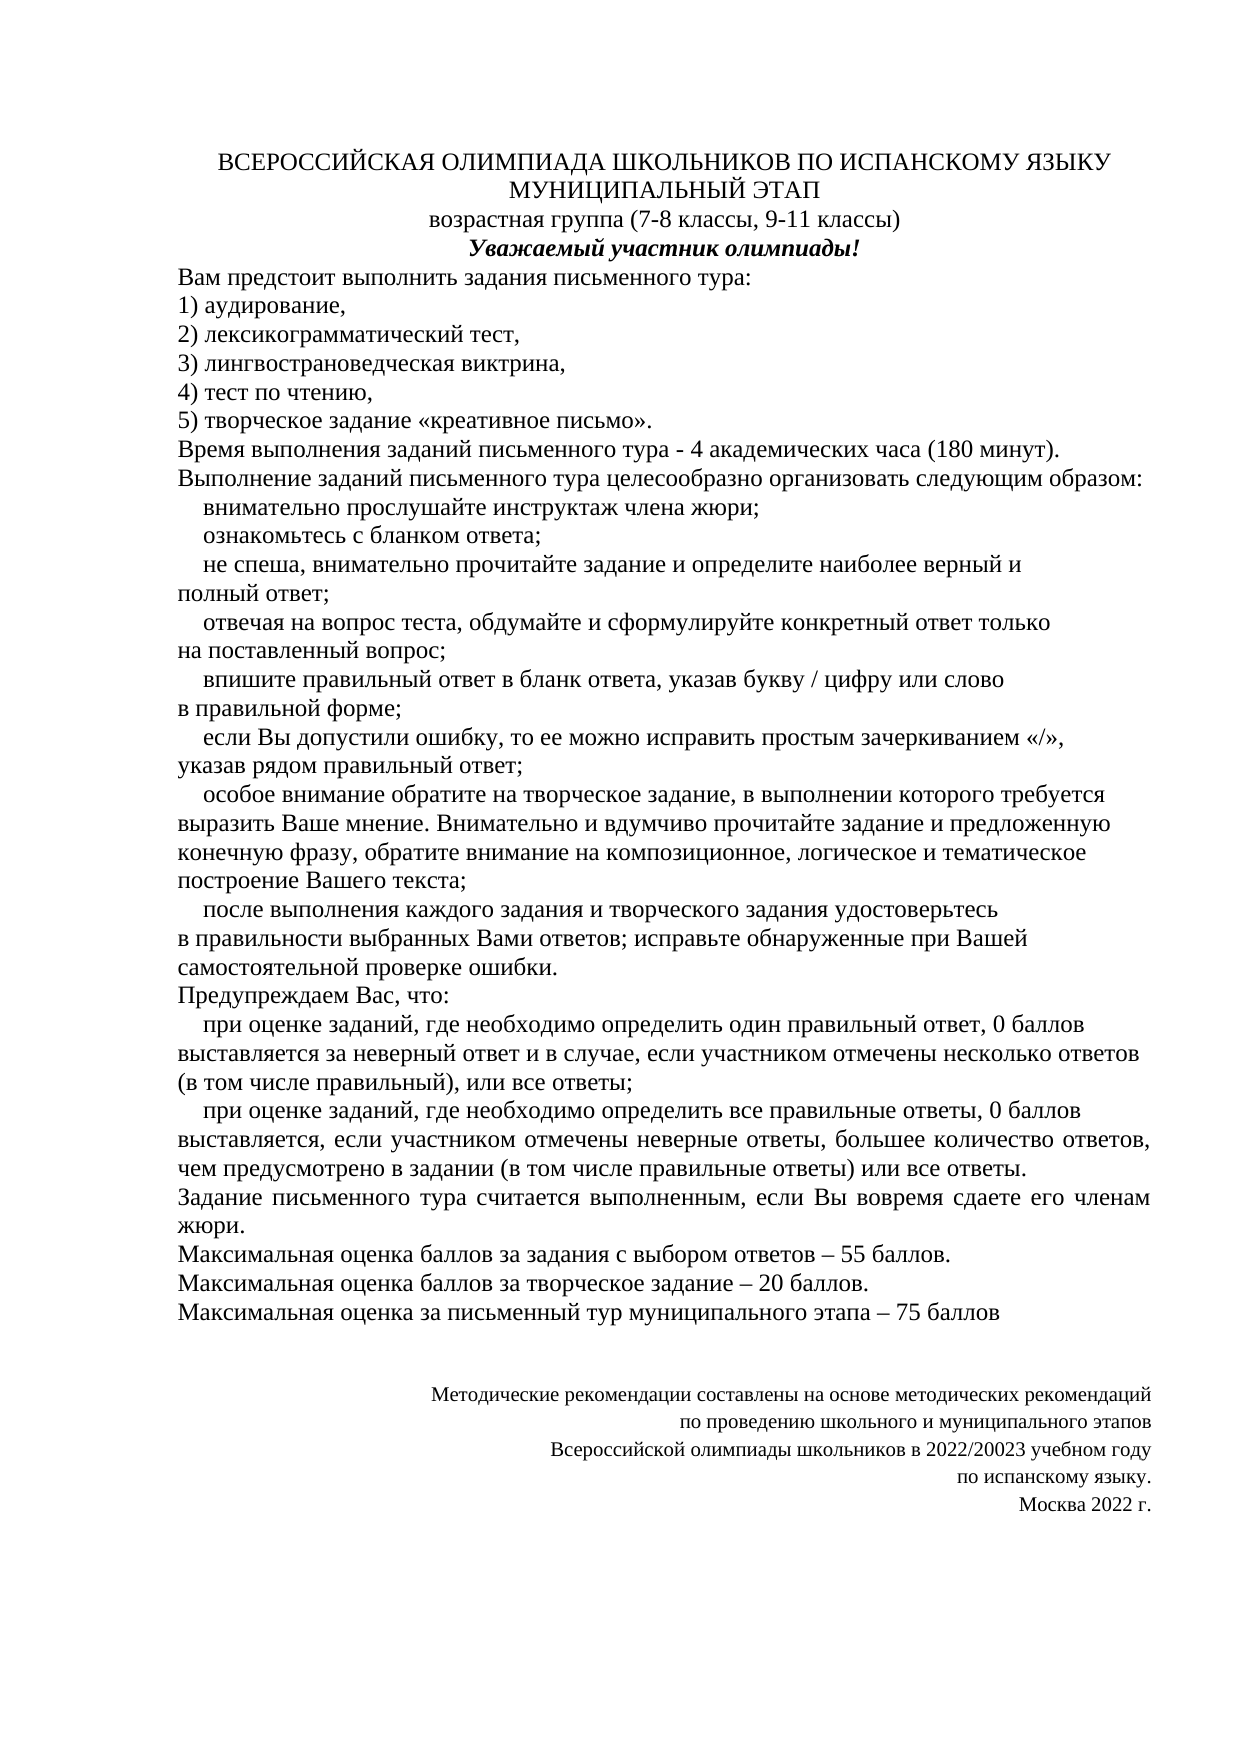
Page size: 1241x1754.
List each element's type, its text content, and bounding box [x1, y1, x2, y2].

text указав рядом правильный ответ; [177, 751, 1152, 779]
text 1) аудирование, [177, 291, 1152, 319]
text Максимальная оценка за письменный тур муниципального этапа – 75 баллов [177, 1297, 1152, 1326]
text полный ответ; [177, 578, 1152, 607]
text Время выполнения заданий письменного тура - 4 академических часа (180 минут). [177, 434, 1152, 463]
text  после выполнения каждого задания и творческого задания удостоверьтесь [177, 894, 1152, 923]
text  не спеша, внимательно прочитайте задание и определите наиболее верный и [177, 549, 1152, 578]
text Предупреждаем Вас, что: [177, 981, 1152, 1009]
text Выполнение заданий письменного тура целесообразно организовать следующим образом: [177, 463, 1152, 492]
text Всероссийской олимпиады школьников в 2022/20023 учебном году [177, 1437, 1152, 1461]
text возрастная группа (7-8 классы, 9-11 классы) [177, 204, 1152, 233]
text 3) лингвострановедческая виктрина, [177, 348, 1152, 377]
text самостоятельной проверке ошибки. [177, 952, 1152, 981]
text выставляется, если участником отмечены неверные ответы, большее количество ответов, чем предусмотрено в задании (в том числе правильные ответы) или все ответы. [177, 1124, 1152, 1182]
text выставляется за неверный ответ и в случае, если участником отмечены несколько ответов [177, 1038, 1152, 1067]
text Задание письменного тура считается выполненным, если Вы вовремя сдаете его членам жюри. [177, 1182, 1152, 1239]
text  при оценке заданий, где необходимо определить один правильный ответ, 0 баллов [177, 1009, 1152, 1038]
text на поставленный вопрос; [177, 636, 1152, 664]
text выразить Ваше мнение. Внимательно и вдумчиво прочитайте задание и предложенную [177, 808, 1152, 837]
text Вам предстоит выполнить задания письменного тура: [177, 262, 1152, 291]
text  внимательно прослушайте инструктаж члена жюри; [177, 492, 1152, 521]
text в правильной форме; [177, 693, 1152, 722]
text в правильности выбранных Вами ответов; исправьте обнаруженные при Вашей [177, 923, 1152, 952]
text  впишите правильный ответ в бланк ответа, указав букву / цифру или слово [177, 664, 1152, 693]
text  если Вы допустили ошибку, то ее можно исправить простым зачеркиванием «/», [177, 722, 1152, 751]
text (в том числе правильный), или все ответы; [177, 1067, 1152, 1096]
text Методические рекомендации составлены на основе методических рекомендаций [177, 1381, 1152, 1406]
text  ознакомьтесь с бланком ответа; [177, 521, 1152, 549]
text конечную фразу, обратите внимание на композиционное, логическое и тематическое [177, 837, 1152, 866]
text  при оценке заданий, где необходимо определить все правильные ответы, 0 баллов [177, 1096, 1152, 1124]
text 2) лексикограмматический тест, [177, 319, 1152, 348]
text  отвечая на вопрос теста, обдумайте и сформулируйте конкретный ответ только [177, 607, 1152, 636]
text построение Вашего текста; [177, 866, 1152, 894]
text 5) творческое задание «креативное письмо». [177, 406, 1152, 434]
text по испанскому языку. [177, 1464, 1152, 1488]
text Уважаемый участник олимпиады! [177, 233, 1152, 262]
text Максимальная оценка баллов за творческое задание – 20 баллов. [177, 1268, 1152, 1297]
text по проведению школьного и муниципального этапов [177, 1409, 1152, 1433]
text Максимальная оценка баллов за задания с выбором ответов – 55 баллов. [177, 1239, 1152, 1268]
text ВСЕРОССИЙСКАЯ ОЛИМПИАДА ШКОЛЬНИКОВ ПО ИСПАНСКОМУ ЯЗЫКУ [177, 147, 1152, 176]
text МУНИЦИПАЛЬНЫЙ ЭТАП [177, 176, 1152, 204]
text  особое внимание обратите на творческое задание, в выполнении которого требуется [177, 779, 1152, 808]
text 4) тест по чтению, [177, 377, 1152, 406]
text Москва 2022 г. [177, 1492, 1152, 1516]
